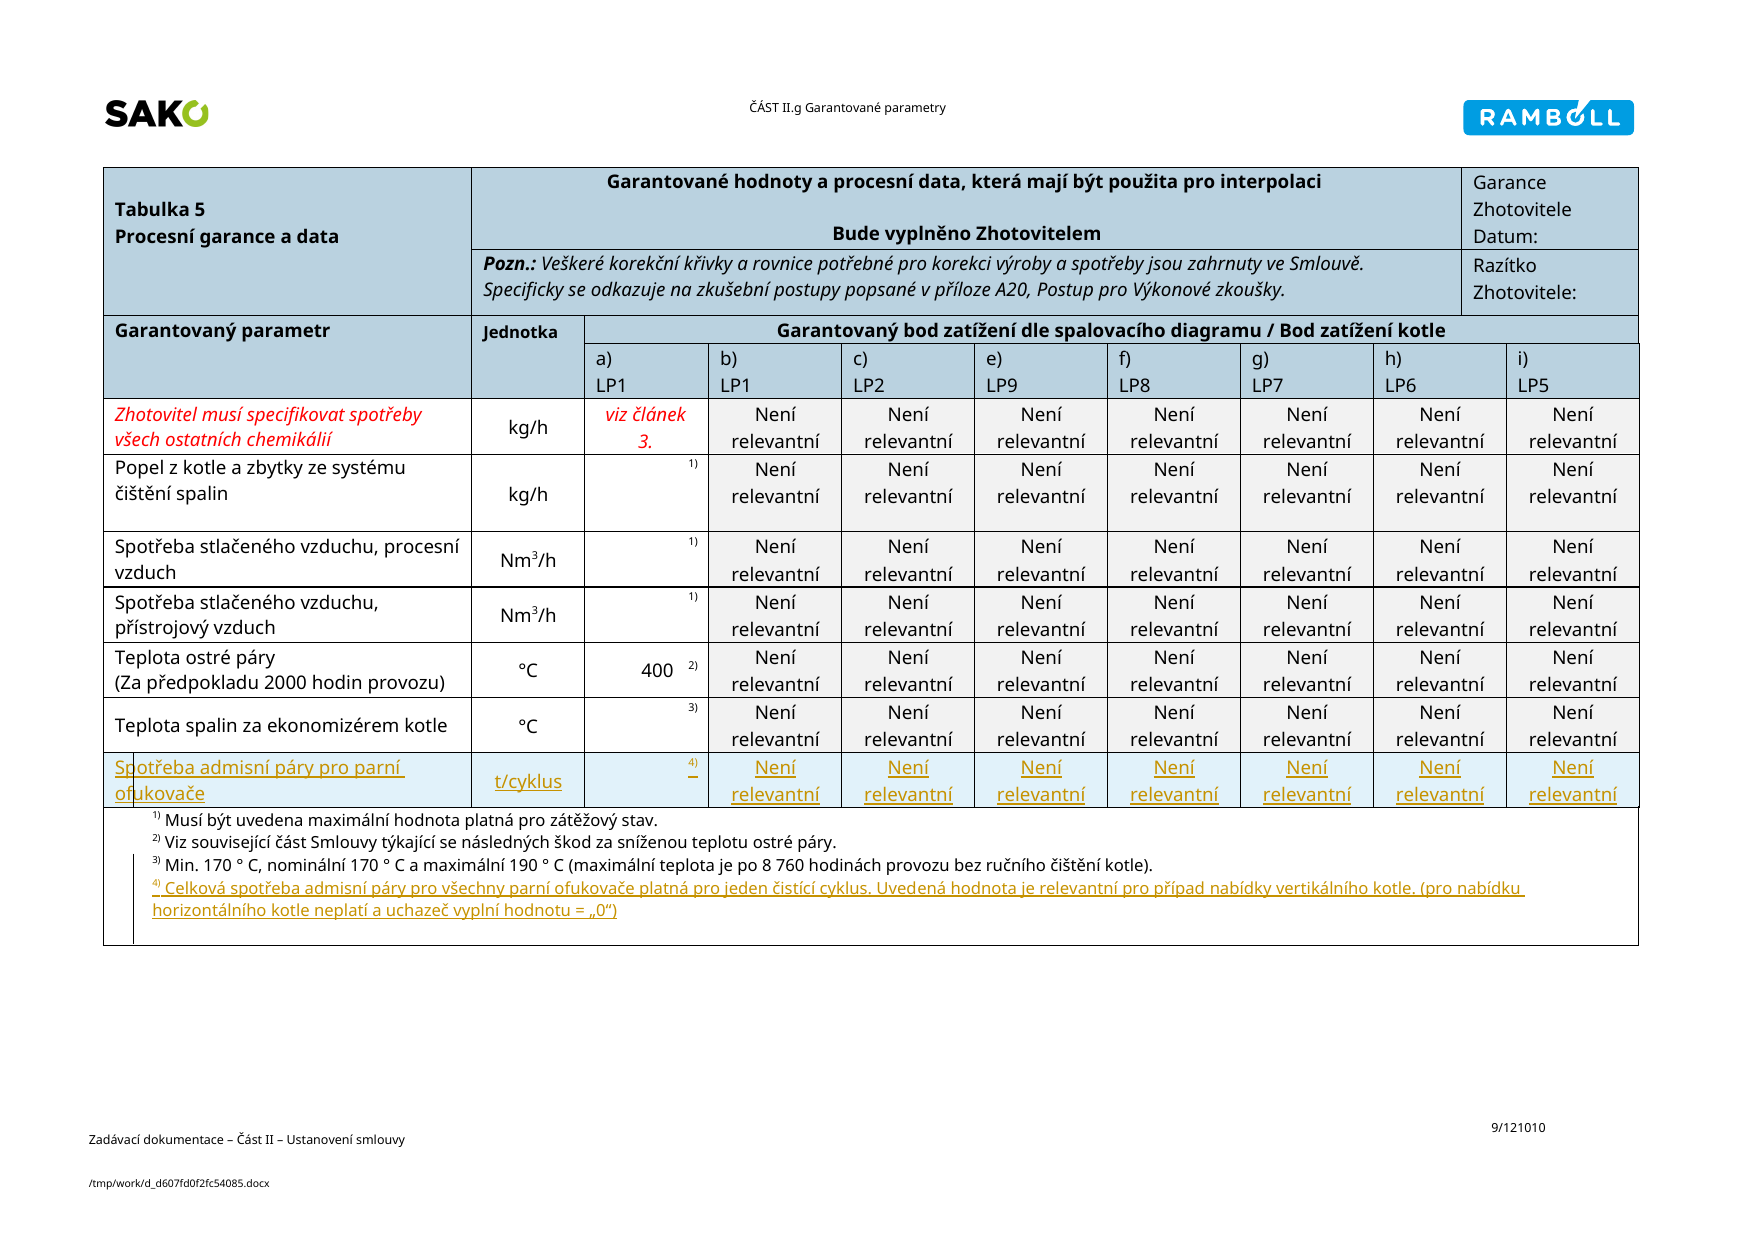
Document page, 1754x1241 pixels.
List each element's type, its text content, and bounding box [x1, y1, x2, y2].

table_cell Není relevantní [1507, 532, 1639, 586]
table_header Garance Zhotovitele Datum: [1462, 168, 1638, 249]
table_cell i) LP5 [1507, 344, 1639, 398]
table_cell f) LP8 [1108, 344, 1240, 398]
table_cell h) LP6 [1374, 344, 1506, 398]
table_cell Nm3/h [472, 532, 584, 586]
table_cell Není relevantní [975, 455, 1107, 531]
table_header Garantované hodnoty a procesní data, která mají být použita pro interpolaci Bude vyplněno Zhotovitelem [472, 168, 1461, 249]
table_cell Není relevantní [1374, 698, 1506, 752]
table_cell c) LP2 [842, 344, 974, 398]
table_cell Není relevantní [1374, 532, 1506, 586]
table_cell Není relevantní [1108, 399, 1240, 453]
table_cell Není relevantní [1108, 455, 1240, 531]
table_cell g) LP7 [1241, 344, 1373, 398]
table_cell Spotřeba stlačeného vzduchu, procesní vzduch [104, 532, 471, 586]
table_cell Není relevantní [975, 532, 1107, 586]
table_cell Teplota spalin za ekonomizérem kotle [104, 698, 471, 752]
table_cell Není relevantní [1241, 532, 1373, 586]
table_cell a) LP1 [585, 344, 708, 398]
table_cell Není relevantní [842, 455, 974, 531]
table_cell Není relevantní [1241, 698, 1373, 752]
table_cell Popel z kotle a zbytky ze systému čištění spalin [104, 455, 471, 531]
table_cell Není relevantní [709, 455, 841, 531]
table_cell Není relevantní [1241, 643, 1373, 697]
table_cell Není relevantní [1507, 643, 1639, 697]
table_cell 1) [585, 588, 708, 642]
table_cell Zhotovitel musí specifikovat spotřeby všech ostatních chemikálií [104, 399, 471, 453]
table_cell Není relevantní [1108, 643, 1240, 697]
table_cell Není relevantní [1507, 455, 1639, 531]
table_cell Není relevantní [709, 588, 841, 642]
table_cell Není relevantní [1108, 532, 1240, 586]
table_header Tabulka 5 Procesní garance a data [104, 168, 471, 315]
table_cell 1) [585, 532, 708, 586]
table_cell Není relevantní [842, 588, 974, 642]
table_cell Není relevantní [842, 643, 974, 697]
table_cell Není relevantní [1241, 588, 1373, 642]
table_cell Není relevantní [1374, 643, 1506, 697]
table_cell Nm3/h [472, 588, 584, 642]
table_cell Garantovaný bod zatížení dle spalovacího diagramu / Bod zatížení kotle [585, 316, 1638, 343]
table_cell Není relevantní [1507, 698, 1639, 752]
table_cell kg/h [472, 399, 584, 453]
table_cell 3) [585, 698, 708, 752]
table_cell Garantovaný parametr [104, 316, 471, 398]
table_cell Není relevantní [1507, 588, 1639, 642]
table_cell e) LP9 [975, 344, 1107, 398]
table_cell Není relevantní [1108, 588, 1240, 642]
table_cell 400 2) [585, 643, 708, 697]
table_cell Teplota ostré páry (Za předpokladu 2000 hodin provozu) [104, 643, 471, 697]
table_cell Není relevantní [975, 399, 1107, 453]
table_cell Není relevantní [709, 643, 841, 697]
table_cell Není relevantní [1241, 455, 1373, 531]
table_cell Pozn.: Veškeré korekční křivky a rovnice potřebné pro korekci výroby a spotřeby jsou zahrnuty ve Smlouvě. Specificky se odkazuje na zkušební postupy popsané v příloze A20, Postup pro Výkonové zkoušky. [472, 250, 1461, 315]
table_cell b) LP1 [709, 344, 841, 398]
table_cell Razítko Zhotovitele: [1462, 250, 1638, 315]
table_cell Není relevantní [975, 698, 1107, 752]
table_cell Není relevantní [1374, 588, 1506, 642]
table_cell Není relevantní [1108, 698, 1240, 752]
table_cell Není relevantní [975, 643, 1107, 697]
table_cell Není relevantní [842, 399, 974, 453]
table_cell viz článek 3. [585, 399, 708, 453]
table_cell Není relevantní [709, 532, 841, 586]
table_cell kg/h [472, 455, 584, 531]
picture [105, 100, 209, 127]
table_cell Není relevantní [842, 698, 974, 752]
table_cell Není relevantní [1374, 455, 1506, 531]
table_cell Není relevantní [709, 698, 841, 752]
table_cell °C [472, 698, 584, 752]
table_cell °C [472, 643, 584, 697]
table_cell Spotřeba stlačeného vzduchu, přístrojový vzduch [104, 588, 471, 642]
table_cell Není relevantní [975, 588, 1107, 642]
table_cell Není relevantní [1241, 399, 1373, 453]
table_cell Není relevantní [1374, 399, 1506, 453]
table_cell Jednotka [472, 316, 584, 398]
table_cell 1) Musí být uvedena maximální hodnota platná pro zátěžový stav. 2) Viz související část Smlouvy týkající se následných škod za sníženou teplotu ostré páry. 3) Min. 170 ° C, nominální 170 ° C a maximální 190 ° C (maximální teplota je po 8 760 hodinách provozu bez ručního čištění kotle). [104, 808, 1638, 944]
table_cell Není relevantní [842, 532, 974, 586]
table_cell Není relevantní [1507, 399, 1639, 453]
table_cell 1) [585, 455, 708, 531]
table_cell Není relevantní [709, 399, 841, 453]
